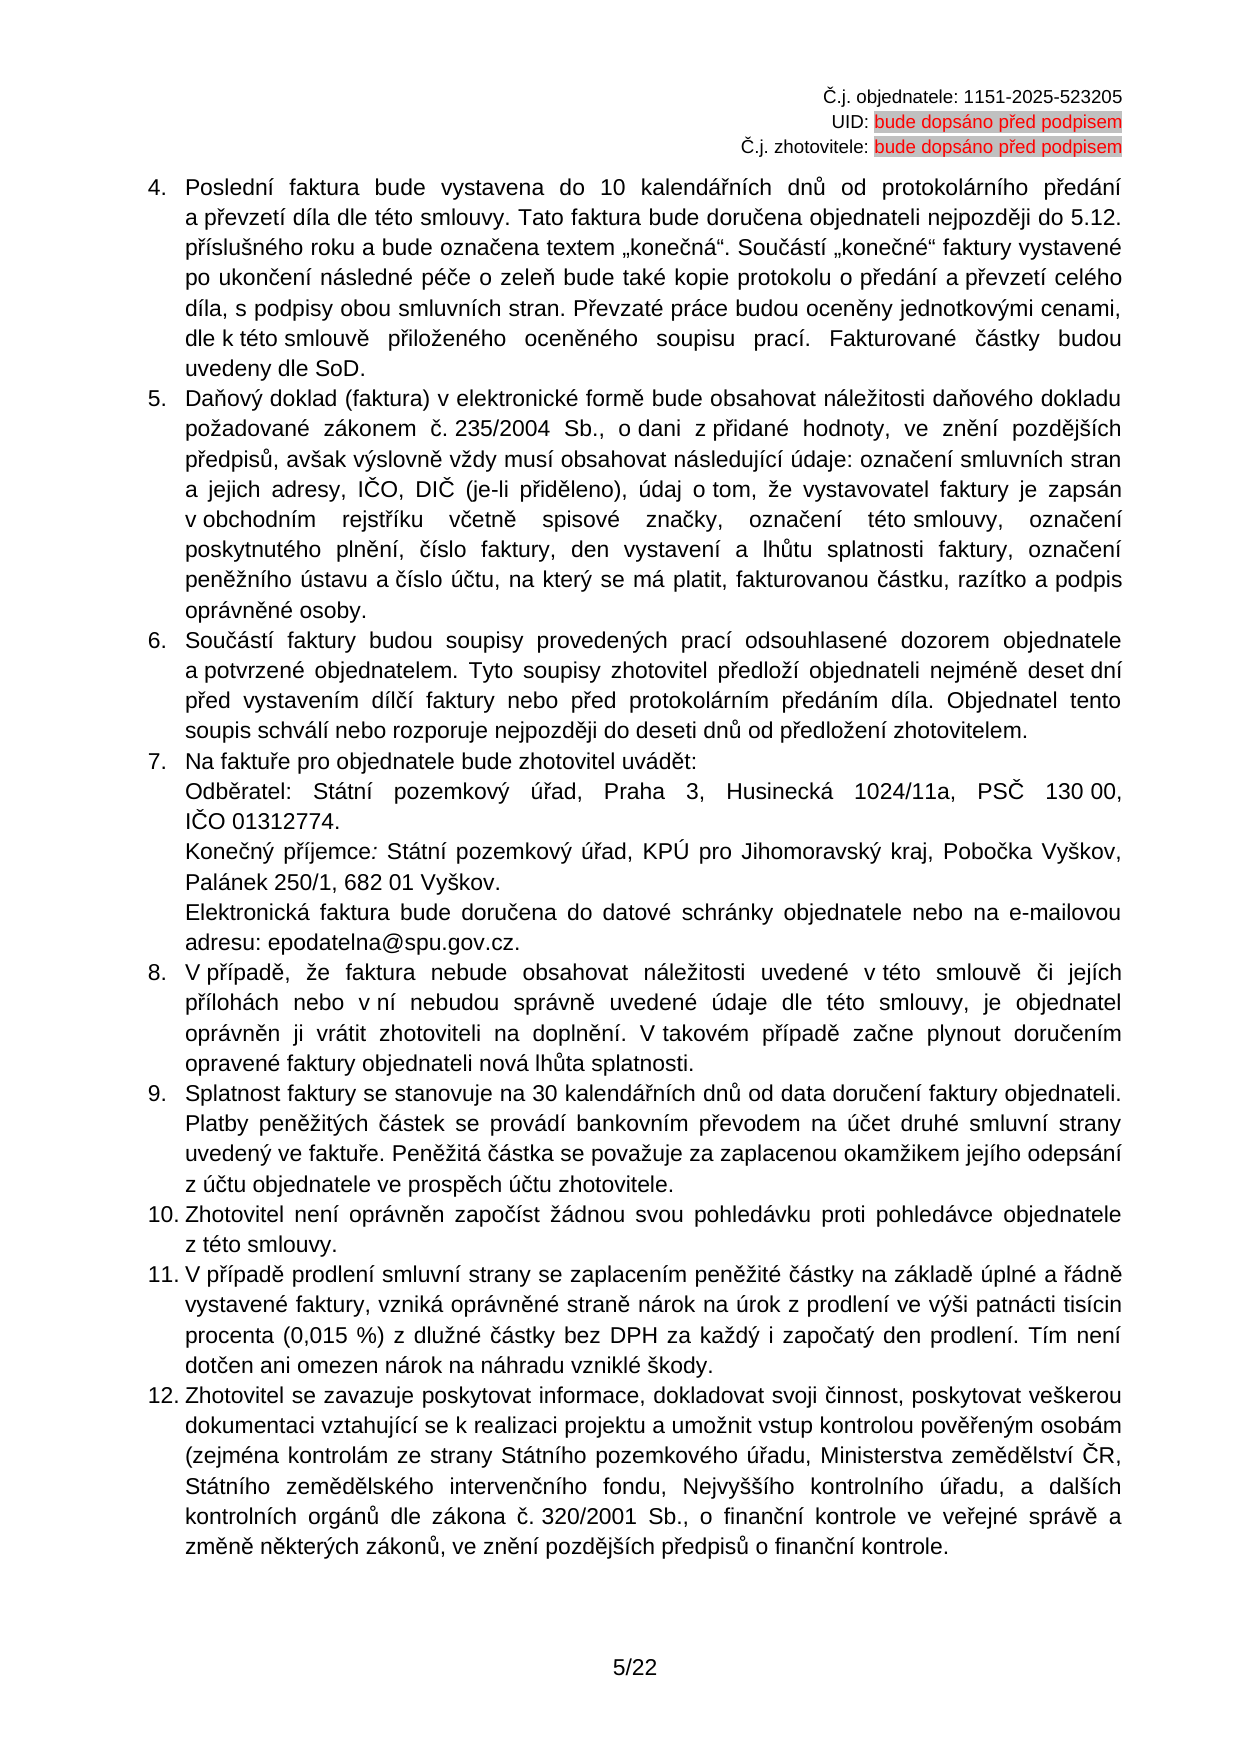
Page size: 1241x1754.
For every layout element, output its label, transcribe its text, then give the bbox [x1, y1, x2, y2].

text Odběratel: Státní pozemkový úřad, Praha 3, Husinecká 1024/11a, PSČ 130 00, IČO 01312774. [185, 778, 1122, 834]
text Elektronická faktura bude doručena do datové schránky objednatele nebo na e-mailovou adresu: epodatelna@spu.gov.cz. [185, 899, 1122, 955]
list Součástí faktury budou soupisy provedených prací odsouhlasené dozorem objednatele a potvrzené objednatelem. Tyto soupisy zhotovitel předloží objednateli nejméně deset dní před vystavením dílčí faktury nebo před protokolárním předáním díla. Objednatel tento soupis schválí nebo rozporuje nejpozději do deseti dnů od předložení zhotovitelem. [148, 627, 1122, 744]
list Poslední faktura bude vystavena do 10 kalendářních dnů od protokolárního předání a převzetí díla dle této smlouvy. Tato faktura bude doručena objednateli nejpozději do 5.12. příslušného roku a bude označena textem „konečná“. Součástí „konečné“ faktury vystavené po ukončení následné péče o zeleň bude také kopie protokolu o předání a převzetí celého díla, s podpisy obou smluvních stran. Převzaté práce budou oceněny jednotkovými cenami, dle k této smlouvě přiloženého oceněného soupisu prací. Fakturované částky budou uvedeny dle SoD. [148, 174, 1122, 381]
list V případě, že faktura nebude obsahovat náležitosti uvedené v této smlouvě či jejích přílohách nebo v ní nebudou správně uvedené údaje dle této smlouvy, je objednatel oprávněn ji vrátit zhotoviteli na doplnění. V takovém případě začne plynout doručením opravené faktury objednateli nová lhůta splatnosti. [148, 959, 1122, 1076]
list Splatnost faktury se stanovuje na 30 kalendářních dnů od data doručení faktury objednateli. Platby peněžitých částek se provádí bankovním převodem na účet druhé smluvní strany uvedený ve faktuře. Peněžitá částka se považuje za zaplacenou okamžikem jejího odepsání z účtu objednatele ve prospěch účtu zhotovitele. [148, 1080, 1122, 1197]
list Zhotovitel není oprávněn započíst žádnou svou pohledávku proti pohledávce objednatele z této smlouvy. [148, 1201, 1122, 1257]
list Na faktuře pro objednatele bude zhotovitel uvádět: [148, 748, 1122, 774]
list V případě prodlení smluvní strany se zaplacením peněžité částky na základě úplné a řádně vystavené faktury, vzniká oprávněné straně nárok na úrok z prodlení ve výši patnácti tisícin procenta (0,015 %) z dlužné částky bez DPH za každý i započatý den prodlení. Tím není dotčen ani omezen nárok na náhradu vzniklé škody. [148, 1261, 1122, 1378]
list Zhotovitel se zavazuje poskytovat informace, dokladovat svoji činnost, poskytovat veškerou dokumentaci vztahující se k realizaci projektu a umožnit vstup kontrolou pověřeným osobám (zejména kontrolám ze strany Státního pozemkového úřadu, Ministerstva zemědělství ČR, Státního zemědělského intervenčního fondu, Nejvyššího kontrolního úřadu, a dalších kontrolních orgánů dle zákona č. 320/2001 Sb., o finanční kontrole ve veřejné správě a změně některých zákonů, ve znění pozdějších předpisů o finanční kontrole. [148, 1382, 1122, 1559]
text Konečný příjemce: Státní pozemkový úřad, KPÚ pro Jihomoravský kraj, Pobočka Vyškov, Palánek 250/1, 682 01 Vyškov. [185, 838, 1122, 895]
list Daňový doklad (faktura) v elektronické formě bude obsahovat náležitosti daňového dokladu požadované zákonem č. 235/2004 Sb., o dani z přidané hodnoty, ve znění pozdějších předpisů, avšak výslovně vždy musí obsahovat následující údaje: označení smluvních stran a jejich adresy, IČO, DIČ (je-li přiděleno), údaj o tom, že vystavovatel faktury je zapsán v obchodním rejstříku včetně spisové značky, označení této smlouvy, označení poskytnutého plnění, číslo faktury, den vystavení a lhůtu splatnosti faktury, označení peněžního ústavu a číslo účtu, na který se má platit, fakturovanou částku, razítko a podpis oprávněné osoby. [148, 385, 1122, 623]
